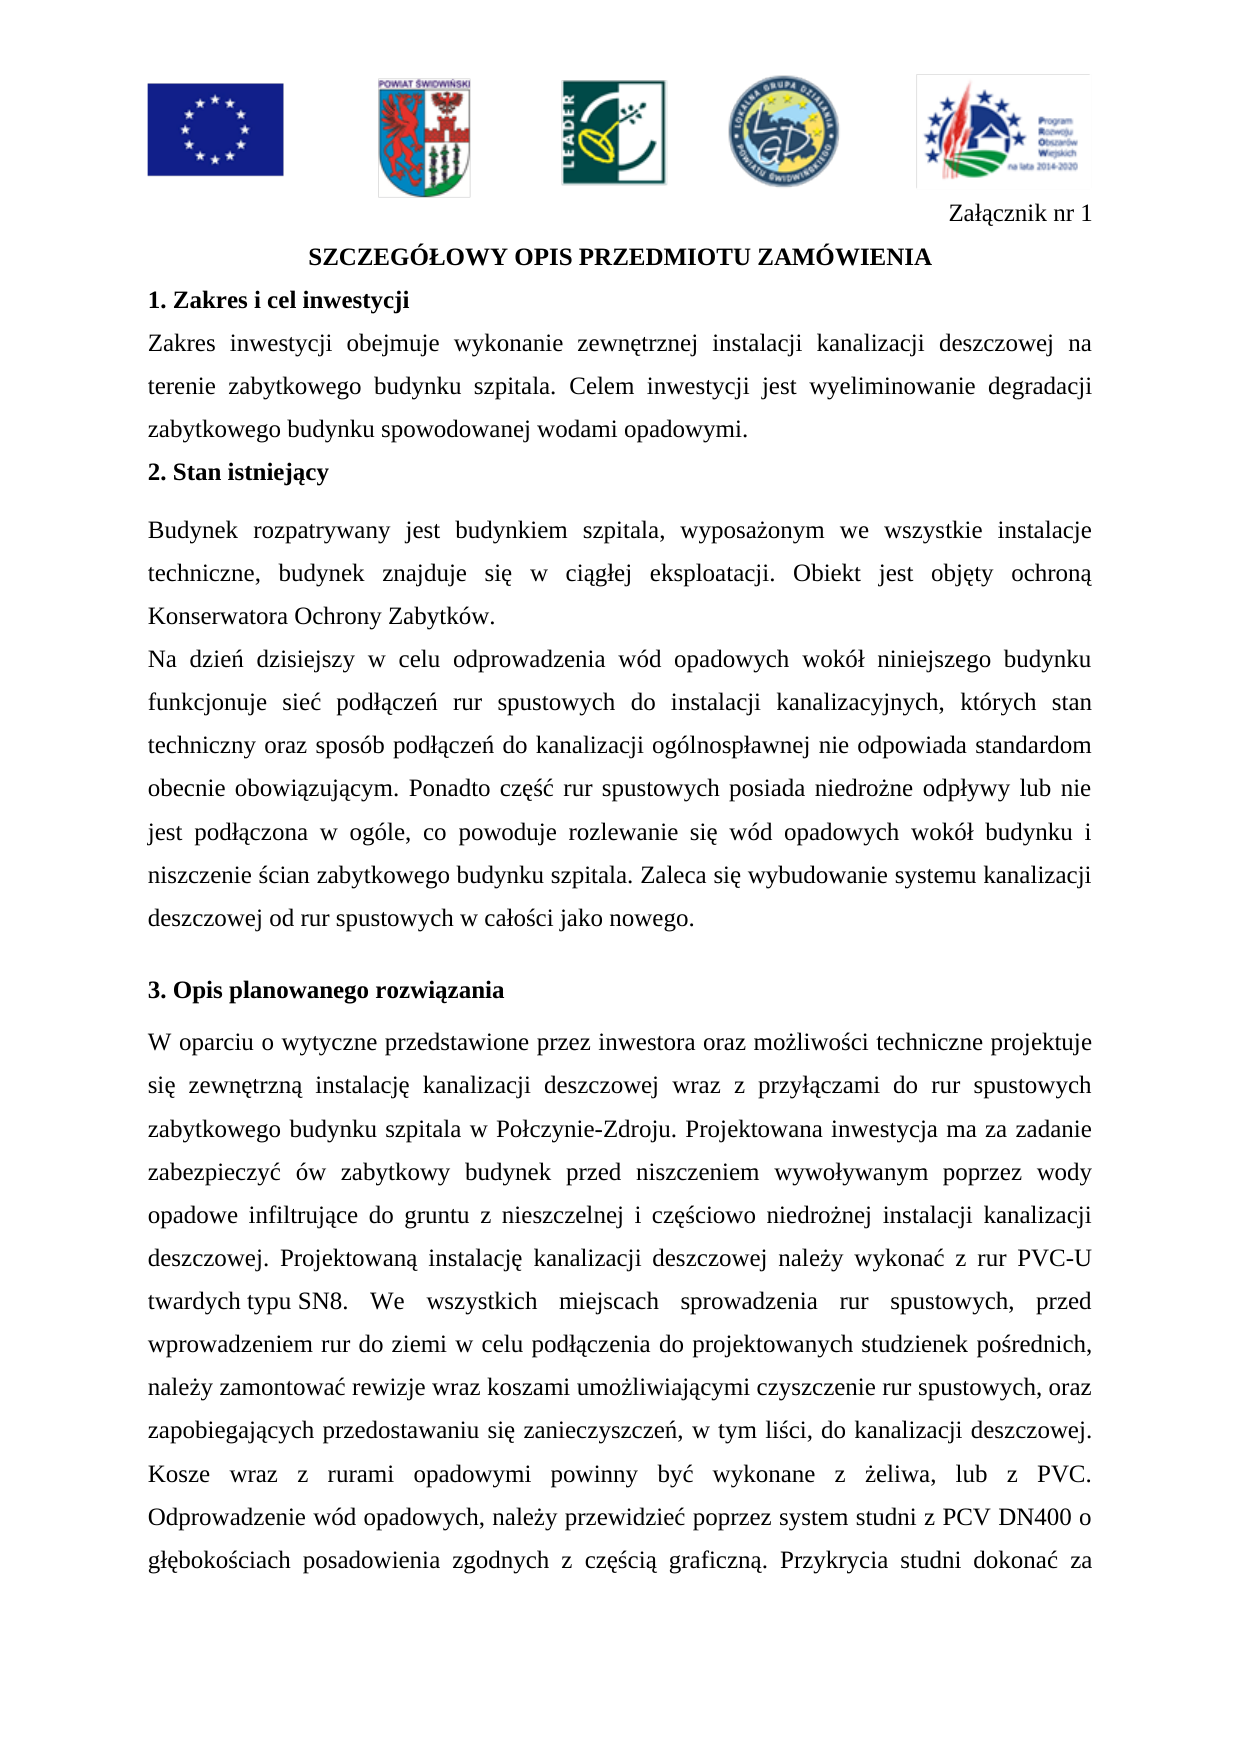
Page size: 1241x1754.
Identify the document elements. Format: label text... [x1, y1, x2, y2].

text Załącznik nr 1 [148, 199, 1093, 227]
text Zakres inwestycji obejmuje wykonanie zewnętrznej instalacji kanalizacji deszczowej na terenie zabytkowego budynku szpitala. Celem inwestycji jest wyeliminowanie degradacji zabytkowego budynku spowodowanej wodami opadowymi. [148, 328, 1093, 443]
text SZCZEGÓŁOWY OPIS PRZEDMIOTU ZAMÓWIENIA [148, 242, 1093, 270]
text Budynek rozpatrywany jest budynkiem szpitala, wyposażonym we wszystkie instalacje techniczne, budynek znajduje się w ciągłej eksploatacji. Obiekt jest objęty ochroną Konserwatora Ochrony Zabytków. [148, 515, 1093, 630]
picture [147, 73, 1093, 199]
text 3. Opis planowanego rozwiązania [148, 975, 1093, 1003]
text 2. Stan istniejący [148, 457, 1093, 486]
text 1. Zakres i cel inwestycji [148, 285, 1093, 313]
text Na dzień dzisiejszy w celu odprowadzenia wód opadowych wokół niniejszego budynku funkcjonuje sieć podłączeń rur spustowych do instalacji kanalizacyjnych, których stan techniczny oraz sposób podłączeń do kanalizacji ogólnospławnej nie odpowiada standardom obecnie obowiązującym. Ponadto część rur spustowych posiada niedrożne odpływy lub nie jest podłączona w ogóle, co powoduje rozlewanie się wód opadowych wokół budynku i niszczenie ścian zabytkowego budynku szpitala. Zaleca się wybudowanie systemu kanalizacji deszczowej od rur spustowych w całości jako nowego. [148, 644, 1093, 932]
